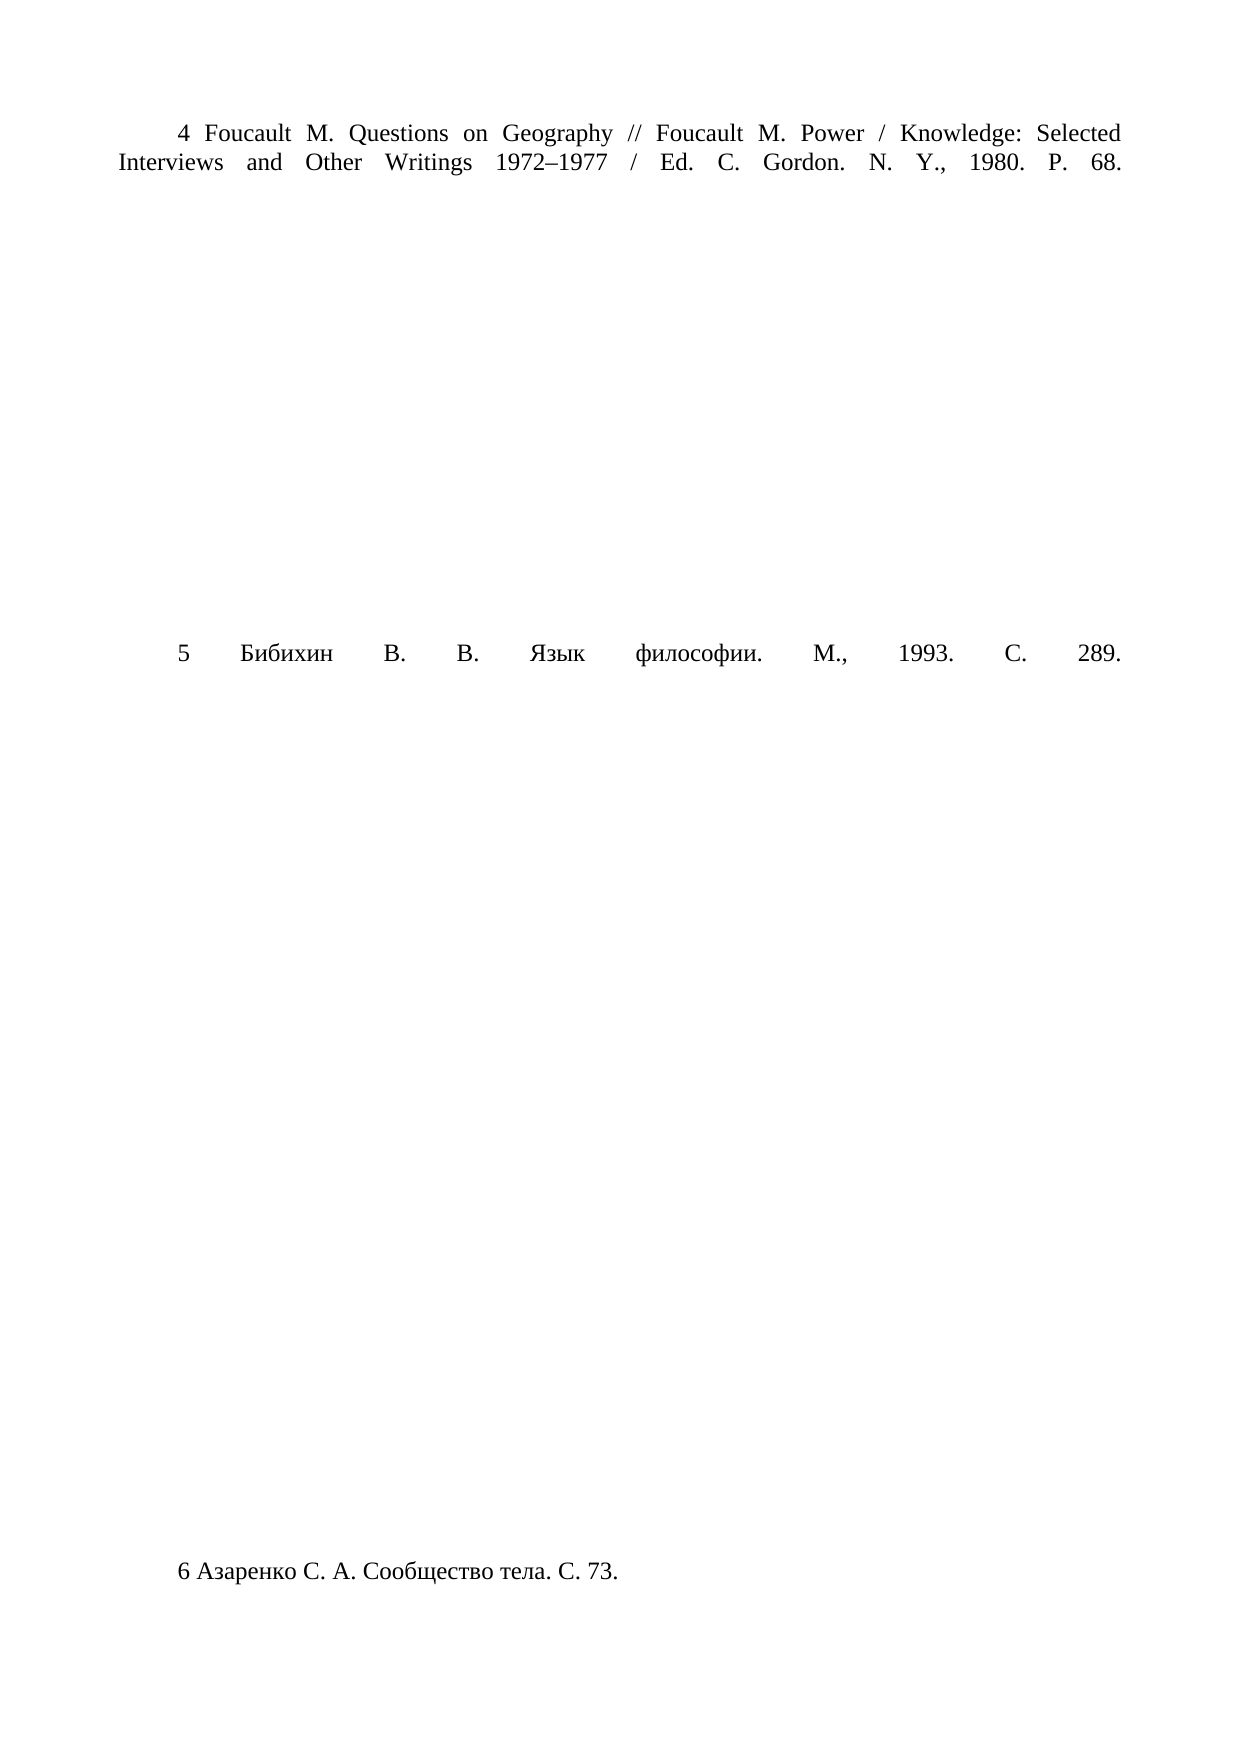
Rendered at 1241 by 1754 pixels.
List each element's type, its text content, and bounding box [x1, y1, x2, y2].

text 5 Бибихин В. В. Язык философии. М., 1993. С. 289. [118, 638, 1122, 1117]
text 6 Азаренко С. А. Сообщество тела. С. 73. [118, 1129, 1122, 1585]
text 4 Foucault M. Questions on Geography // Foucault M. Power / Knowledge: Selected Interviews and Other Writings 1972–1977 / Ed. С. Gordon. N. Y., 1980. P. 68. [118, 118, 1122, 626]
